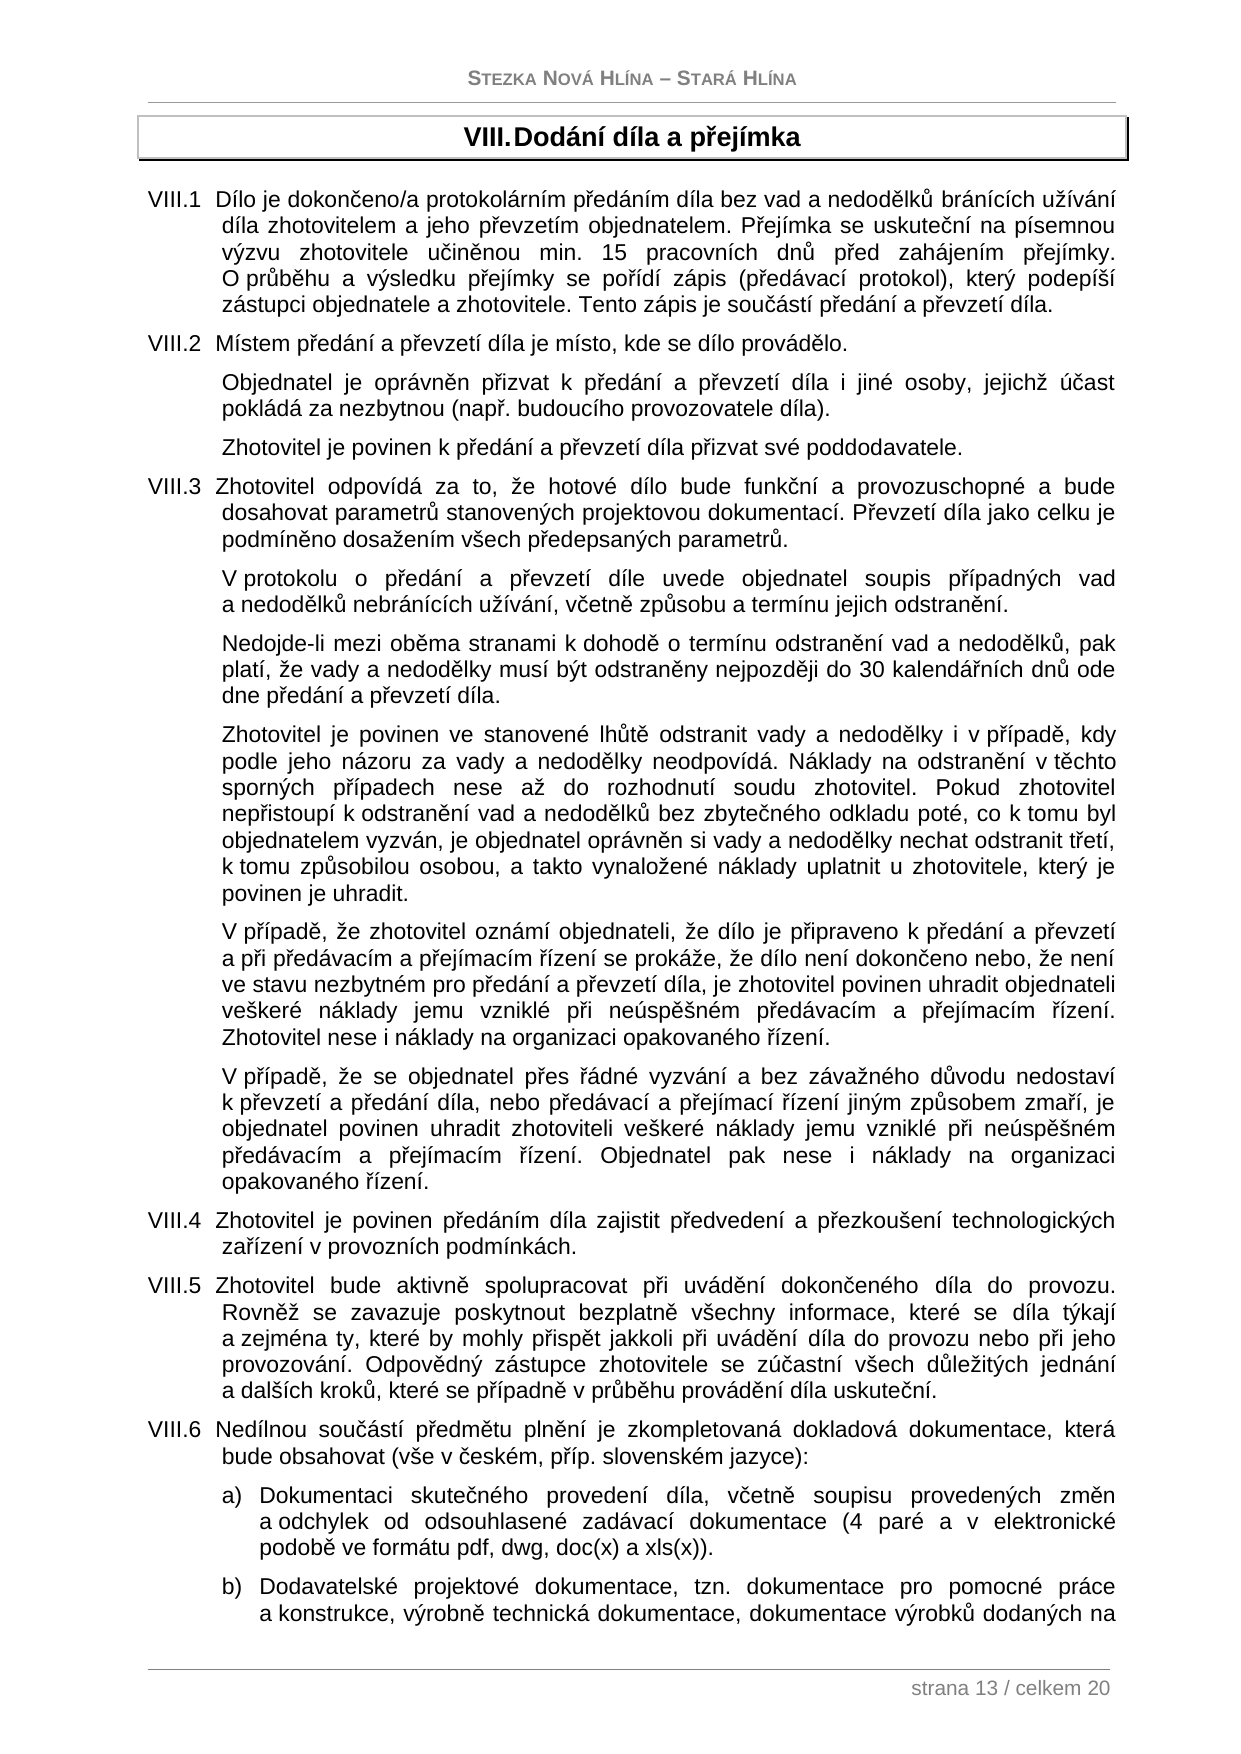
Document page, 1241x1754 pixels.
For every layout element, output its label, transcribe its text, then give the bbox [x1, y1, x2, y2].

list Dílo je dokončeno/a protokolárním předáním díla bez vad a nedodělků bránících užívání díla zhotovitelem a jeho převzetím objednatelem. Přejímka se uskuteční na písemnou výzvu zhotovitele učiněnou min. 15 pracovních dnů před zahájením přejímky. O průběhu a výsledku přejímky se pořídí zápis (předávací protokol), který podepíší zástupci objednatele a zhotovitele. Tento zápis je součástí předání a převzetí díla. [148, 186, 1116, 318]
text V protokolu o předání a převzetí díle uvede objednatel soupis případných vad a nedodělků nebránících užívání, včetně způsobu a termínu jejich odstranění. [222, 564, 1116, 617]
list Zhotovitel odpovídá za to, že hotové dílo bude funkční a provozuschopné a bude dosahovat parametrů stanovených projektovou dokumentací. Převzetí díla jako celku je podmíněno dosažením všech předepsaných parametrů. [148, 473, 1116, 552]
text Zhotovitel je povinen ve stanovené lhůtě odstranit vady a nedodělky i v případě, kdy podle jeho názoru za vady a nedodělky neodpovídá. Náklady na odstranění v těchto sporných případech nese až do rozhodnutí soudu zhotovitel. Pokud zhotovitel nepřistoupí k odstranění vad a nedodělků bez zbytečného odkladu poté, co k tomu byl objednatelem vyzván, je objednatel oprávněn si vady a nedodělky nechat odstranit třetí, k tomu způsobilou osobou, a takto vynaložené náklady uplatnit u zhotovitele, který je povinen je uhradit. [222, 721, 1116, 906]
list Místem předání a převzetí díla je místo, kde se dílo provádělo. [148, 330, 1116, 356]
text V případě, že zhotovitel oznámí objednateli, že dílo je připraveno k předání a převzetí a při předávacím a přejímacím řízení se prokáže, že dílo není dokončeno nebo, že není ve stavu nezbytném pro předání a převzetí díla, je zhotovitel povinen uhradit objednateli veškeré náklady jemu vzniklé při neúspěšném předávacím a přejímacím řízení. Zhotovitel nese i náklady na organizaci opakovaného řízení. [222, 918, 1116, 1050]
text Zhotovitel je povinen k předání a převzetí díla přizvat své poddodavatele. [222, 434, 1116, 461]
list Nedílnou součástí předmětu plnění je zkompletovaná dokladová dokumentace, která bude obsahovat (vše v českém, příp. slovenském jazyce): [148, 1416, 1116, 1469]
list Zhotovitel je povinen předáním díla zajistit předvedení a přezkoušení technologických zařízení v provozních podmínkách. [148, 1207, 1116, 1259]
subtitle Dodání díla a přejímka [139, 117, 1125, 157]
list Dokumentaci skutečného provedení díla, včetně soupisu provedených změn a odchylek od odsouhlasené zadávací dokumentace (4 paré a v elektronické podobě ve formátu pdf, dwg, doc(x) a xls(x)). [222, 1482, 1116, 1561]
list Zhotovitel bude aktivně spolupracovat při uvádění dokončeného díla do provozu. Rovněž se zavazuje poskytnout bezplatně všechny informace, které se díla týkají a zejména ty, které by mohly přispět jakkoli při uvádění díla do provozu nebo při jeho provozování. Odpovědný zástupce zhotovitele se zúčastní všech důležitých jednání a dalších kroků, které se případně v průběhu provádění díla uskuteční. [148, 1272, 1116, 1404]
text Nedojde-li mezi oběma stranami k dohodě o termínu odstranění vad a nedodělků, pak platí, že vady a nedodělky musí být odstraněny nejpozději do 30 kalendářních dnů ode dne předání a převzetí díla. [222, 630, 1116, 709]
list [222, 1573, 1116, 1626]
text V případě, že se objednatel přes řádné vyzvání a bez závažného důvodu nedostaví k převzetí a předání díla, nebo předávací a přejímací řízení jiným způsobem zmaří, je objednatel povinen uhradit zhotoviteli veškeré náklady jemu vzniklé při neúspěšném předávacím a přejímacím řízení. Objednatel pak nese i náklady na organizaci opakovaného řízení. [222, 1063, 1116, 1194]
text Objednatel je oprávněn přizvat k předání a převzetí díla i jiné osoby, jejichž účast pokládá za nezbytnou (např. budoucího provozovatele díla). [222, 369, 1116, 422]
